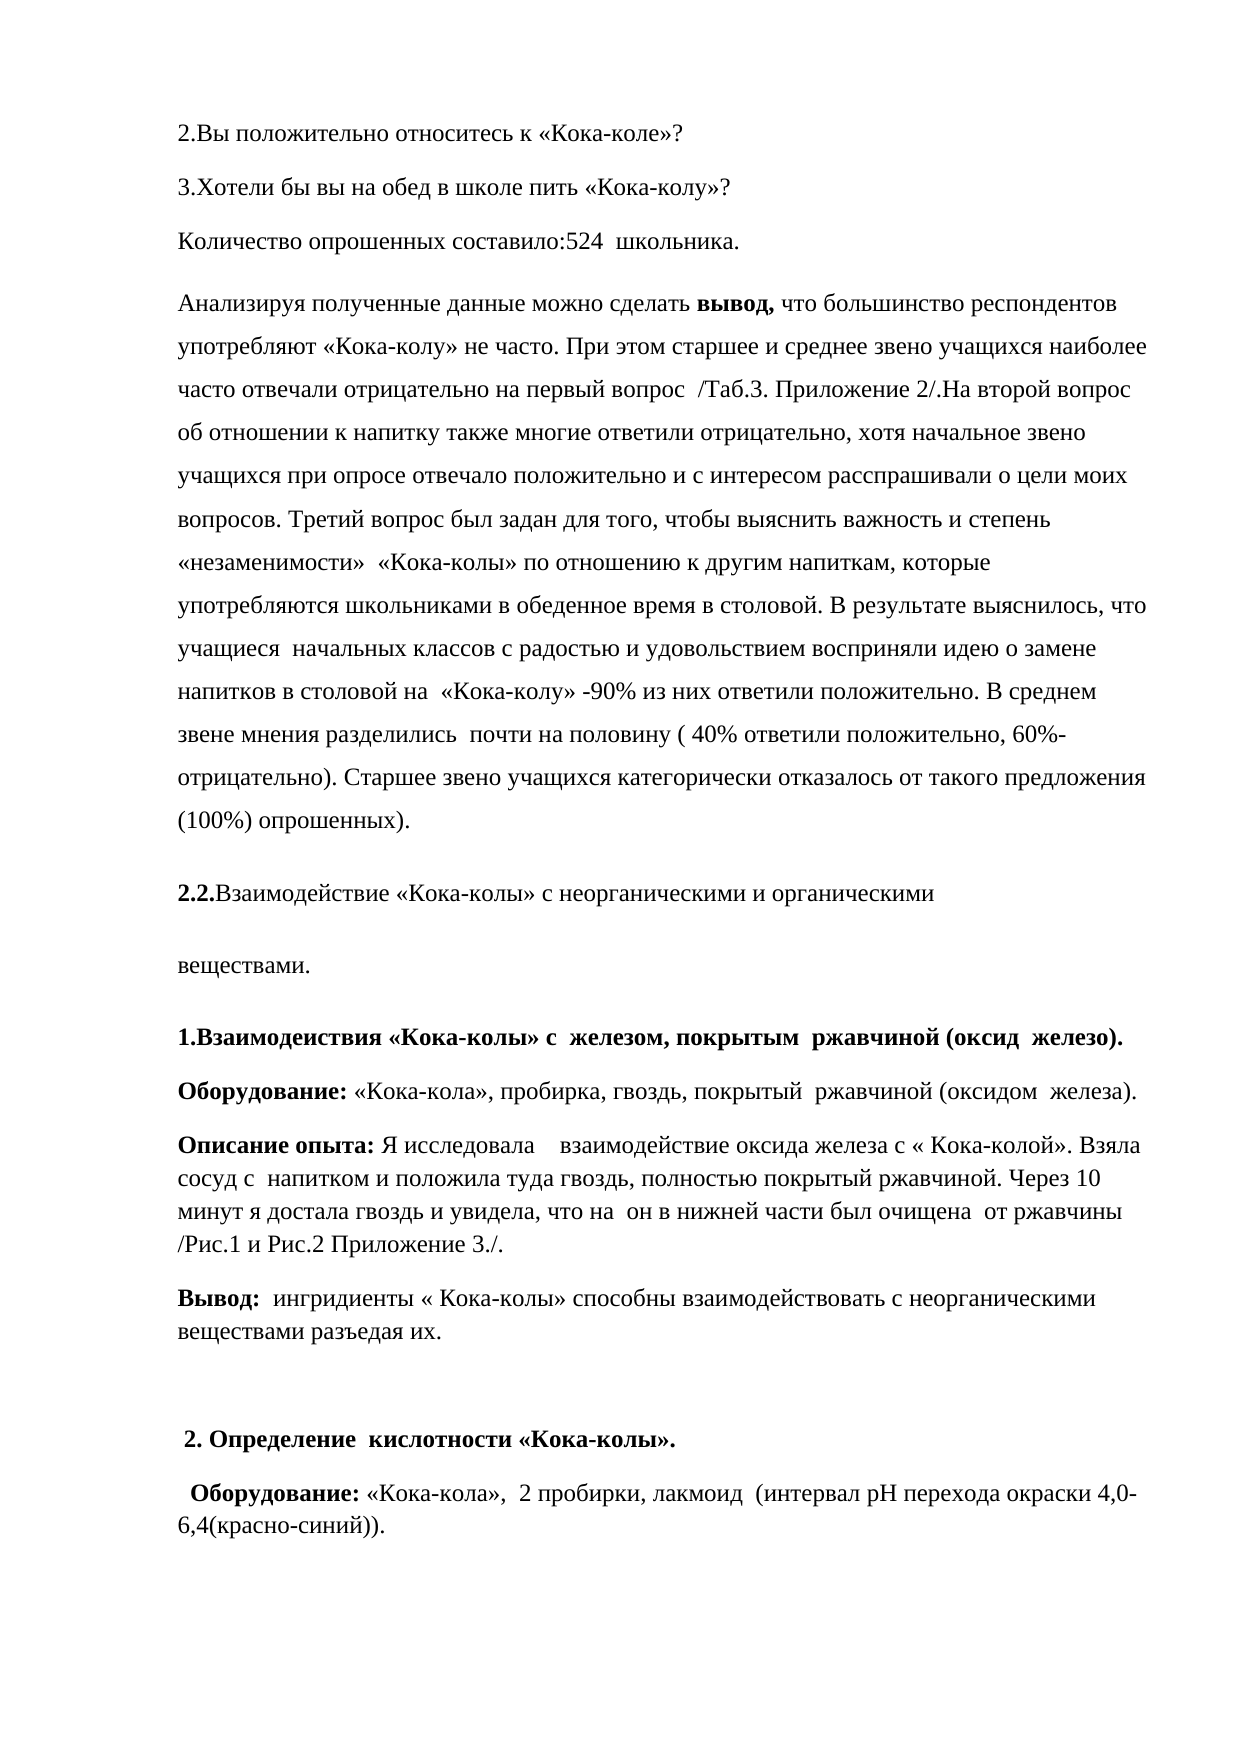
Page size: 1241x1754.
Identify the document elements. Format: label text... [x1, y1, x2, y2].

text Анализируя полученные данные можно сделать вывод, что большинство респондентов употребляют «Кока-колу» не часто. При этом старшее и среднее звено учащихся наиболее часто отвечали отрицательно на первый вопрос /Таб.3. Приложение 2/.На второй вопрос об отношении к напитку также многие ответили отрицательно, хотя начальное звено учащихся при опросе отвечало положительно и с интересом расспрашивали о цели моих вопросов. Третий вопрос был задан для того, чтобы выяснить важность и степень «незаменимости» «Кока-колы» по отношению к другим напиткам, которые употребляются школьниками в обеденное время в столовой. В результате выяснилось, что учащиеся начальных классов с радостью и удовольствием восприняли идею о замене напитков в столовой на «Кока-колу» -90% из них ответили положительно. В среднем звене мнения разделились почти на половину ( 40% ответили положительно, 60%- отрицательно). Старшее звено учащихся категорически отказалось от такого предложения (100%) опрошенных). [177, 288, 1152, 834]
text Оборудование: «Кока-кола», пробирка, гвоздь, покрытый ржавчиной (оксидом железа). [177, 1076, 1152, 1105]
text 2.2.Взаимодействие «Кока-колы» с неорганическими и органическими [177, 878, 1152, 907]
text 2.Вы положительно относитесь к «Кока-коле»? [177, 118, 1152, 147]
text 3.Хотели бы вы на обед в школе пить «Кока-колу»? [177, 172, 1152, 201]
text веществами. [177, 950, 1152, 979]
text Описание опыта: Я исследовала взаимодействие оксида железа с « Кока-колой». Взяла сосуд с напитком и положила туда гвоздь, полностью покрытый ржавчиной. Через 10 минут я достала гвоздь и увидела, что на он в нижней части был очищена от ржавчины /Рис.1 и Рис.2 Приложение 3./. [177, 1130, 1152, 1258]
text Вывод: ингридиенты « Кока-колы» способны взаимодействовать с неорганическими веществами разъедая их. [177, 1283, 1152, 1345]
text 2. Определение кислотности «Кока-колы». [177, 1424, 1152, 1452]
text Количество опрошенных составило:524 школьника. [177, 226, 1152, 254]
text Оборудование: «Кока-кола», 2 пробирки, лакмоид (интервал pH перехода окраски 4,0- 6,4(красно-синий)). [177, 1478, 1152, 1539]
text 1.Взаимодеиствия «Кока-колы» с железом, покрытым ржавчиной (оксид железо). [177, 1022, 1152, 1051]
